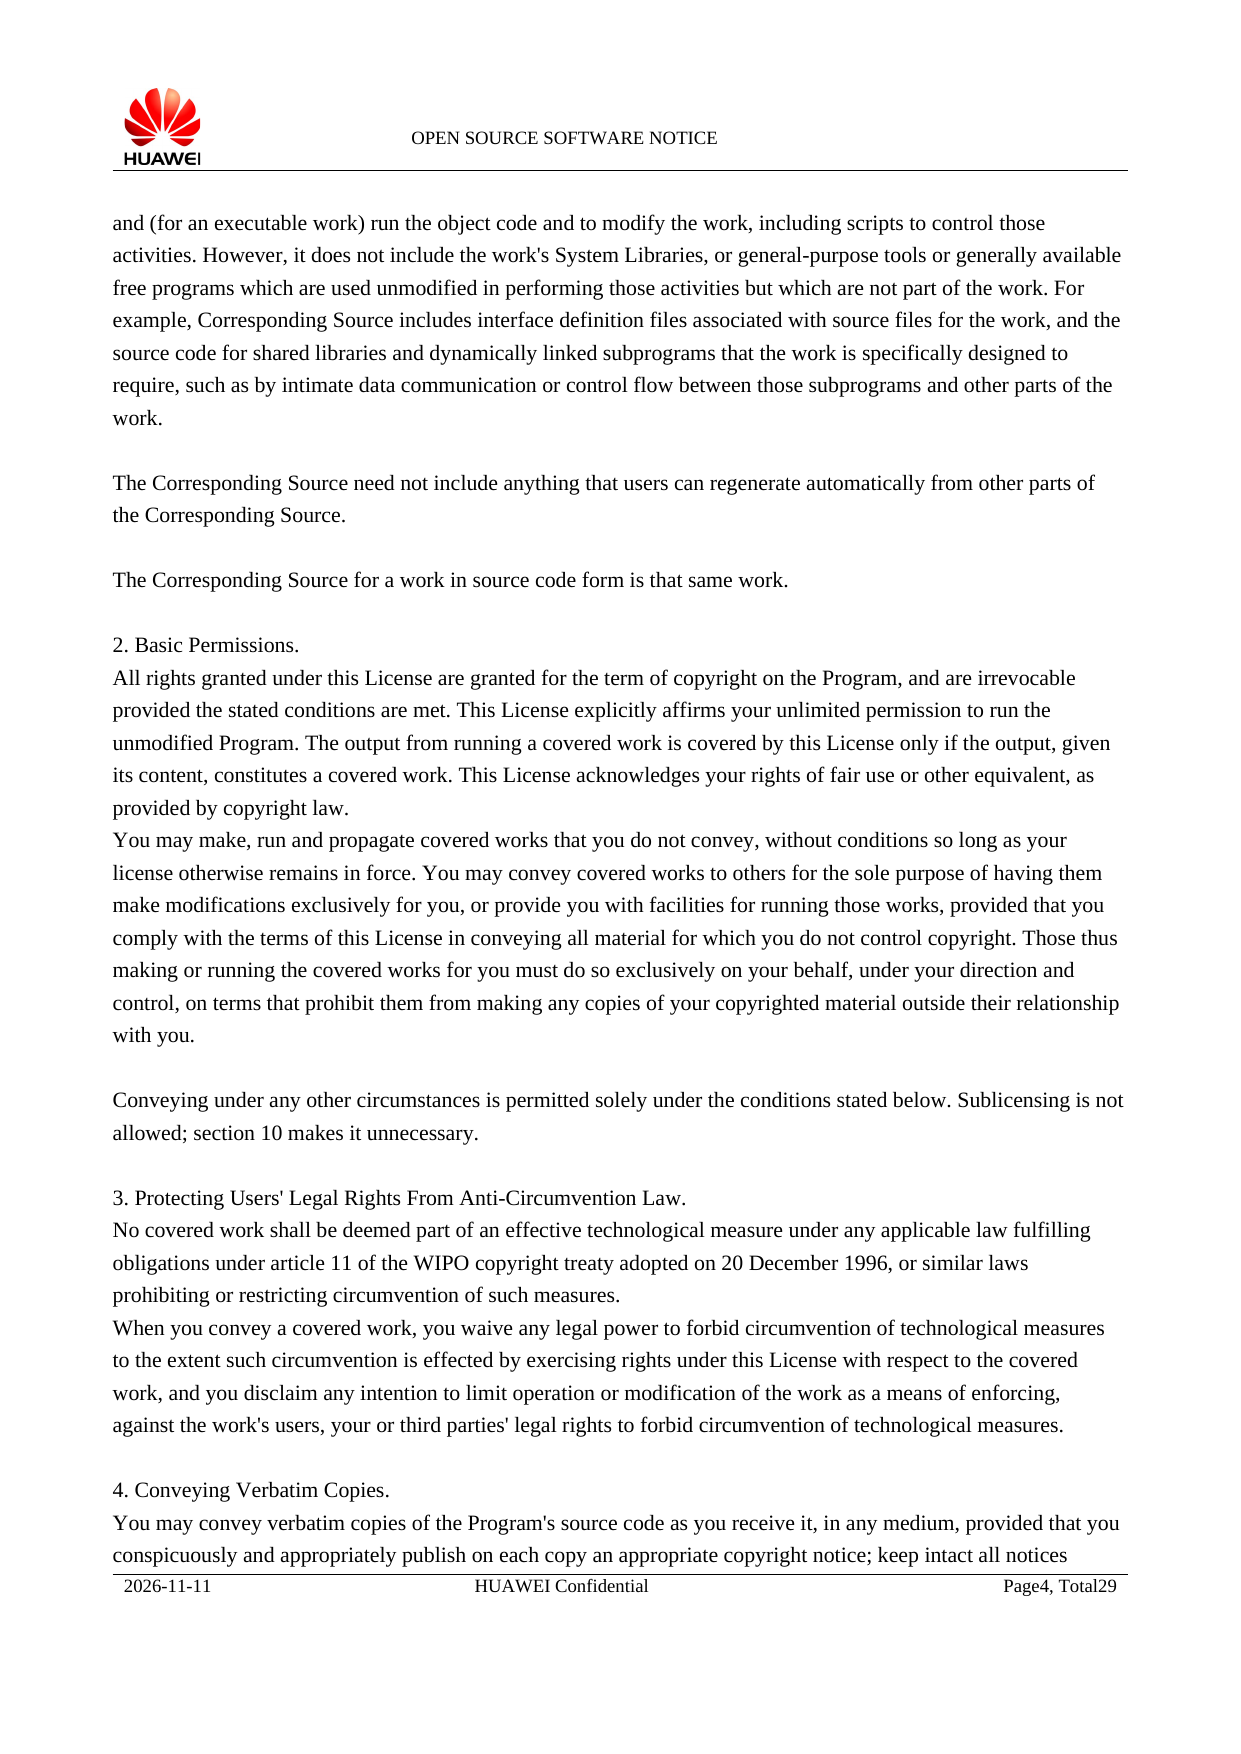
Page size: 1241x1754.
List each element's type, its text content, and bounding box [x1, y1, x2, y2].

picture [124, 88, 201, 165]
